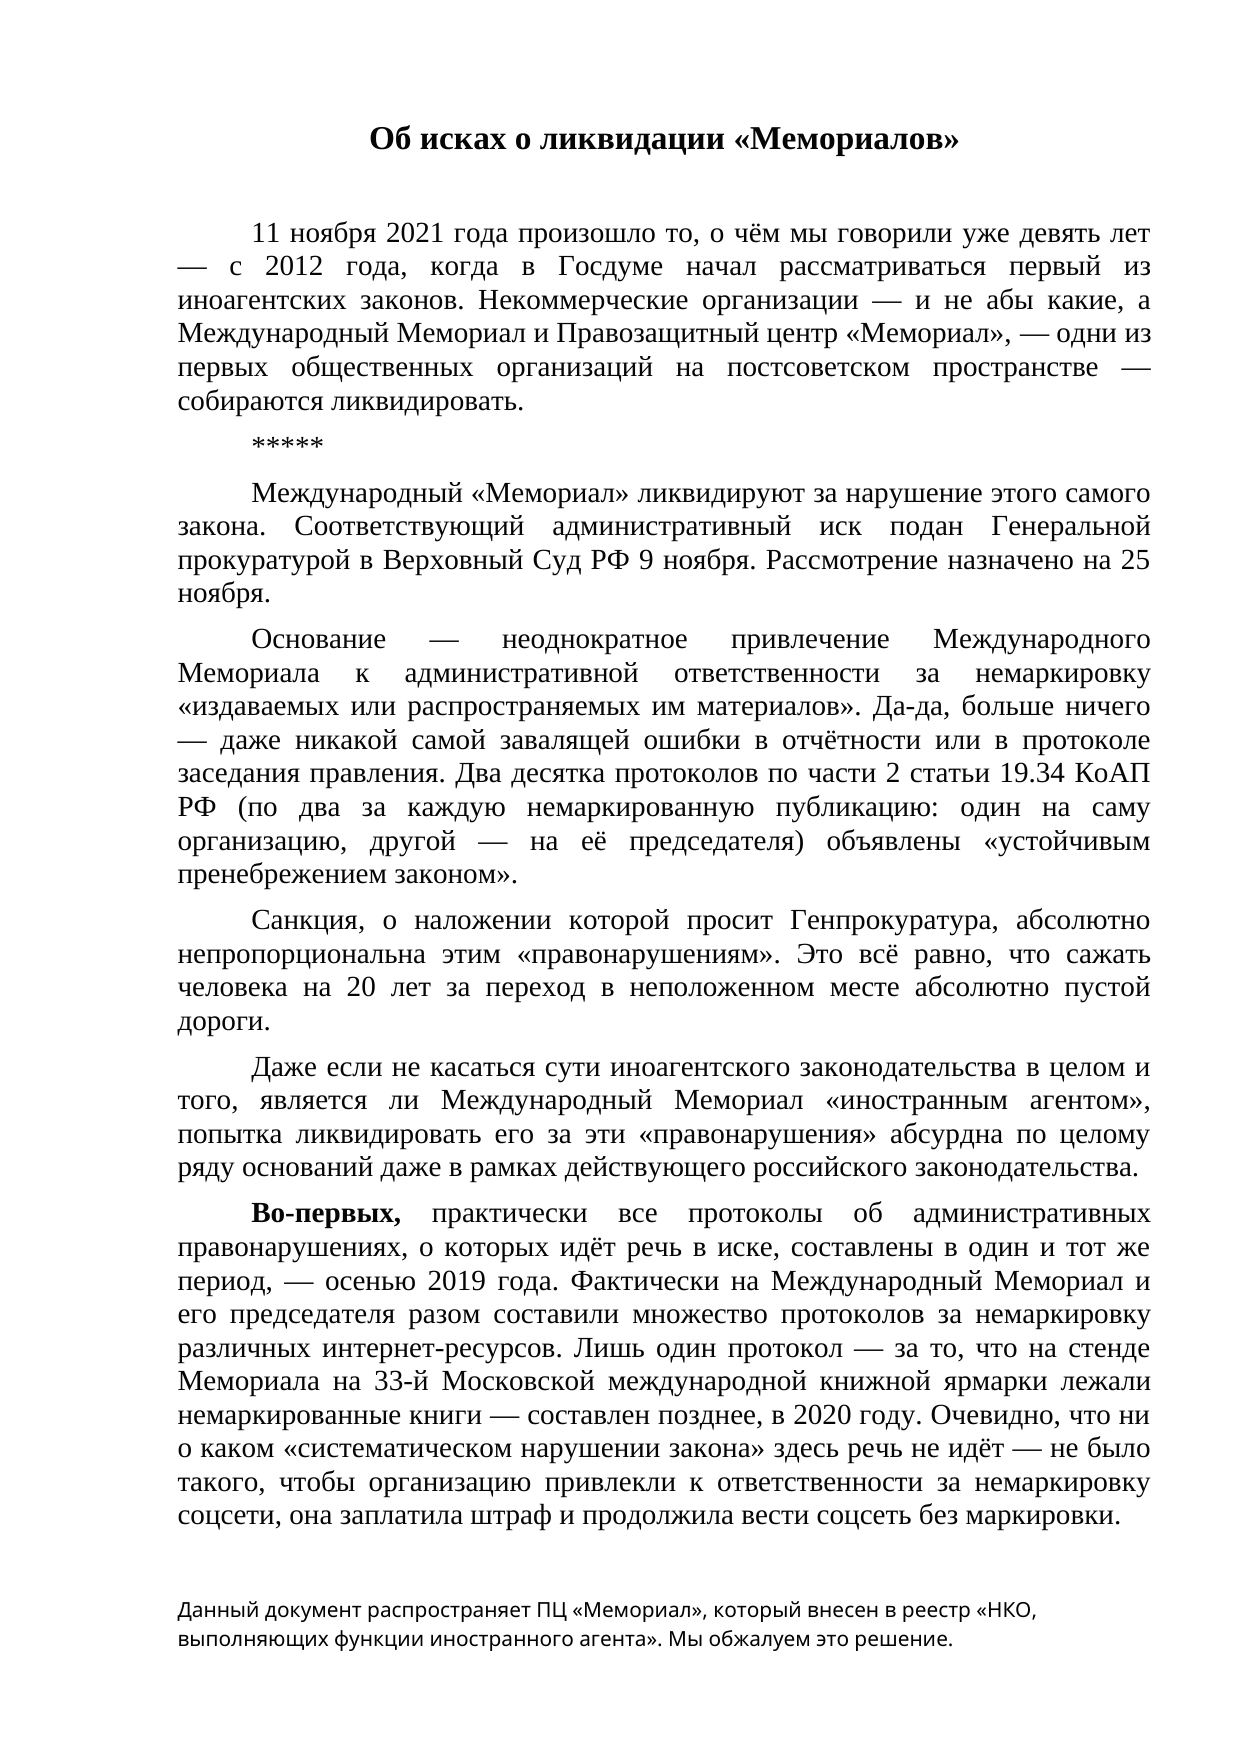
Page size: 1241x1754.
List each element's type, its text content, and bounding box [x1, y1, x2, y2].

text Об исках о ликвидации «Мемориалов» [177, 118, 1152, 156]
text 11 ноября 2021 года произошло то, о чём мы говорили уже девять лет — с 2012 года, когда в Госдуме начал рассматриваться первый из иноагентских законов. Некоммерческие организации — и не абы какие, а Международный Мемориал и Правозащитный центр «Мемориал», — одни из первых общественных организаций на постсоветском пространстве — собираются ликвидировать. [177, 215, 1152, 416]
text Даже если не касаться сути иноагентского законодательства в целом и того, является ли Международный Мемориал «иностранным агентом», попытка ликвидировать его за эти «правонарушения» абсурдна по целому ряду оснований даже в рамках действующего российского законодательства. [177, 1049, 1152, 1183]
text Международный «Мемориал» ликвидируют за нарушение этого самого закона. Соответствующий административный иск подан Генеральной прокуратурой в Верховный Суд РФ 9 ноября. Рассмотрение назначено на 25 ноября. [177, 475, 1152, 609]
text ***** [177, 429, 1152, 462]
text Во-первых, практически все протоколы об административных правонарушениях, о которых идёт речь в иске, составлены в один и тот же период, — осенью 2019 года. Фактически на Международный Мемориал и его председателя разом составили множество протоколов за немаркировку различных интернет-ресурсов. Лишь один протокол — за то, что на стенде Мемориала на 33-й Московской международной книжной ярмарки лежали немаркированные книги — составлен позднее, в 2020 году. Очевидно, что ни о каком «систематическом нарушении закона» здесь речь не идёт — не было такого, чтобы организацию привлекли к ответственности за немаркировку соцсети, она заплатила штраф и продолжила вести соцсеть без маркировки. [177, 1196, 1152, 1531]
text Санкция, о наложении которой просит Генпрокуратура, абсолютно непропорциональна этим «правонарушениям». Это всё равно, что сажать человека на 20 лет за переход в неположенном месте абсолютно пустой дороги. [177, 902, 1152, 1036]
text Основание — неоднократное привлечение Международного Мемориала к административной ответственности за немаркировку «издаваемых или распространяемых им материалов». Да-да, больше ничего — даже никакой самой завалящей ошибки в отчётности или в протоколе заседания правления. Два десятка протоколов по части 2 статьи 19.34 КоАП РФ (по два за каждую немаркированную публикацию: один на саму организацию, другой — на её председателя) объявлены «устойчивым пренебрежением законом». [177, 621, 1152, 890]
